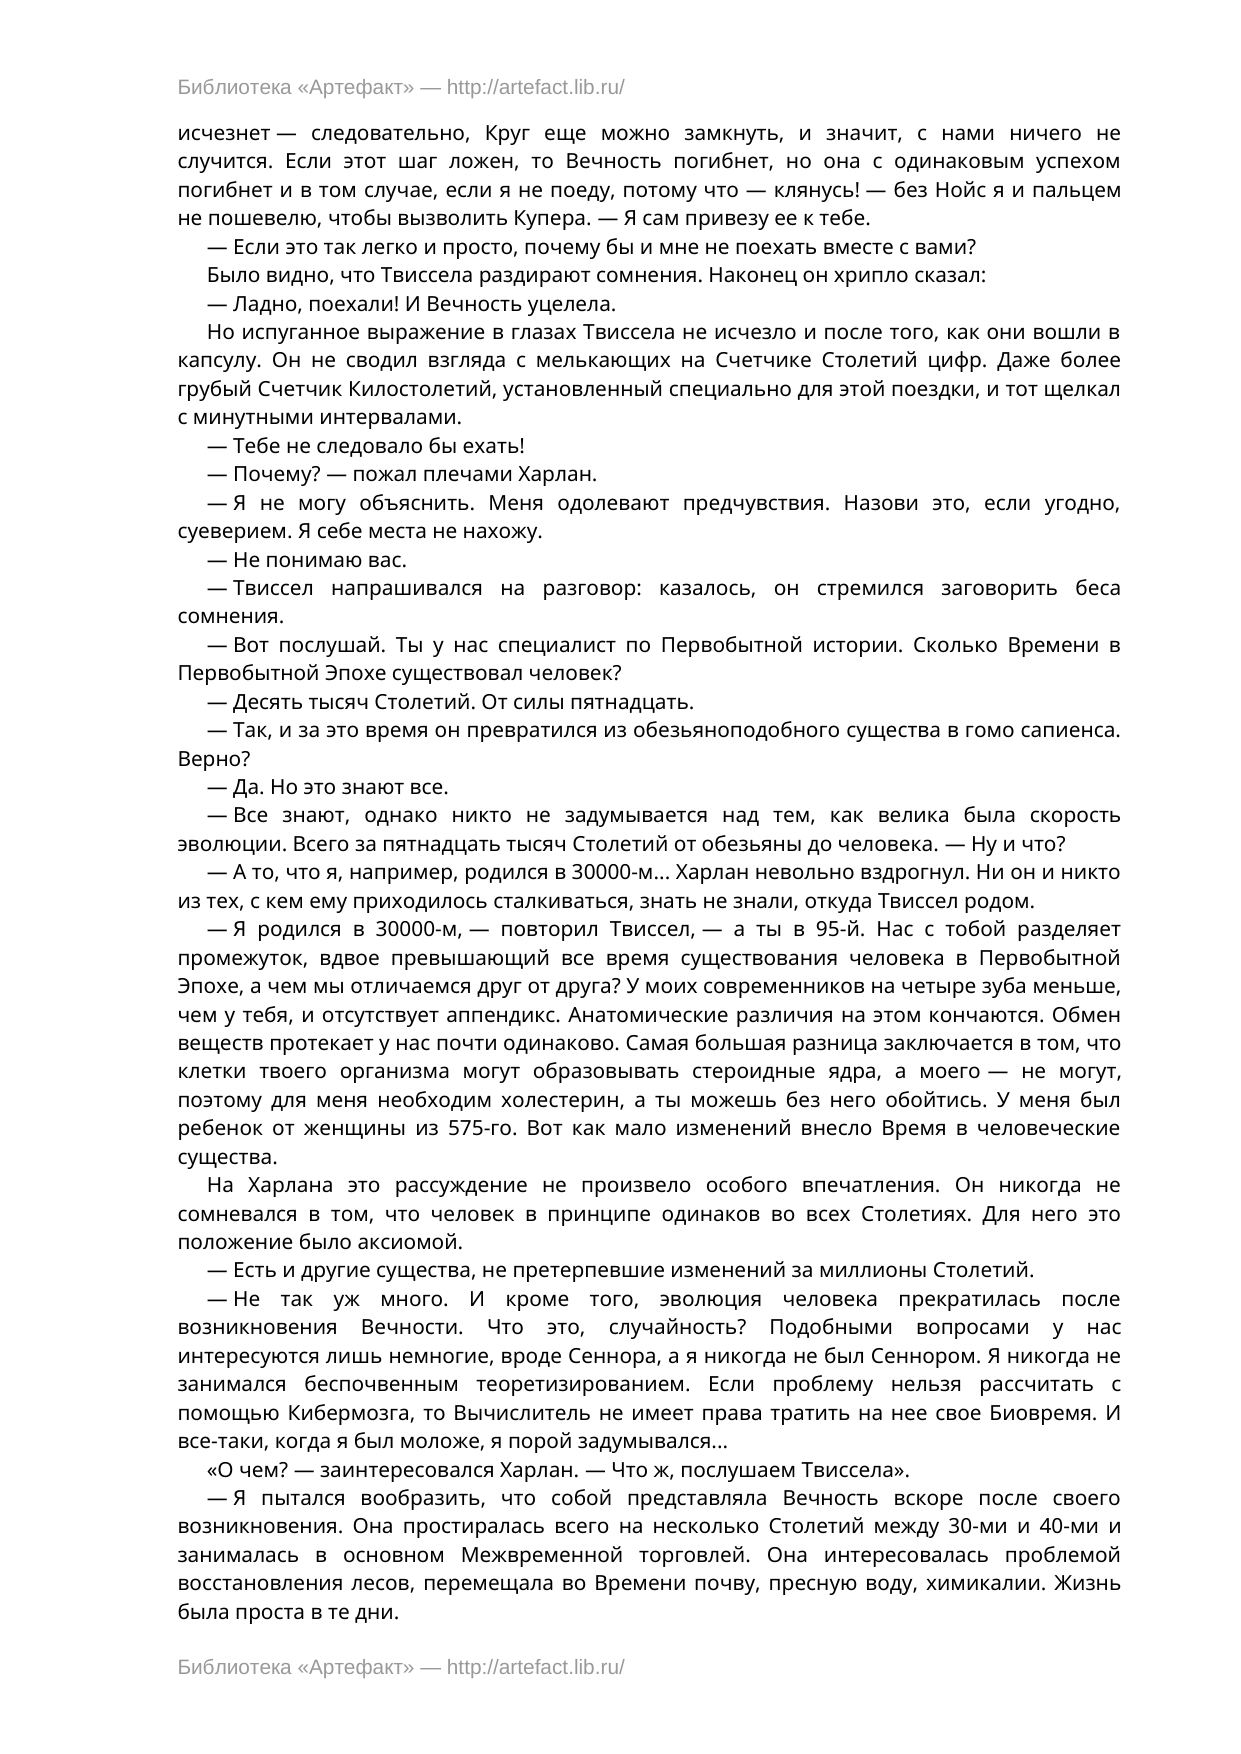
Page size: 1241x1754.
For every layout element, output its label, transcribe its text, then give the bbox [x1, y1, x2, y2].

text — Ладно, поехали! И Вечность уцелела. [177, 289, 1122, 317]
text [177, 118, 1122, 232]
text — Не так уж много. И кроме того, эволюция человека прекратилась после возникновения Вечности. Что это, случайность? Подобными вопросами у нас интересуются лишь немногие, вроде Сеннора, а я никогда не был Сеннором. Я никогда не занимался беспочвенным теоретизированием. Если проблему нельзя рассчитать с помощью Кибермозга, то Вычислитель не имеет права тратить на нее свое Биовремя. И все-таки, когда я был моложе, я порой задумывался... [177, 1284, 1122, 1455]
text Но испуганное выражение в глазах Твиссела не исчезло и после того, как они вошли в капсулу. Он не сводил взгляда с мелькающих на Счетчике Столетий цифр. Даже более грубый Счетчик Килостолетий, установленный специально для этой поездки, и тот щелкал с минутными интервалами. [177, 317, 1122, 431]
text — Не понимаю вас. [177, 545, 1122, 573]
text — Почему? — пожал плечами Харлан. [177, 459, 1122, 488]
text «О чем? — заинтересовался Харлан. — Что ж, послушаем Твиссела». [177, 1455, 1122, 1483]
text — Все знают, однако никто не задумывается над тем, как велика была скорость эволюции. Всего за пятнадцать тысяч Столетий от обезьяны до человека. — Ну и что? [177, 801, 1122, 857]
text Было видно, что Твиссела раздирают сомнения. Наконец он хрипло сказал: [177, 260, 1122, 289]
text — Десять тысяч Столетий. От силы пятнадцать. [177, 687, 1122, 715]
text — Если это так легко и просто, почему бы и мне не поехать вместе с вами? [177, 232, 1122, 260]
text — Так, и за это время он превратился из обезьяноподобного существа в гомо сапиенса. Верно? [177, 715, 1122, 772]
text — Да. Но это знают все. [177, 772, 1122, 801]
text На Харлана это рассуждение не произвело особого впечатления. Он никогда не сомневался в том, что человек в принципе одинаков во всех Столетиях. Для него это положение было аксиомой. [177, 1170, 1122, 1256]
text — Я пытался вообразить, что собой представляла Вечность вскоре после своего возникновения. Она простиралась всего на несколько Столетий между 30-ми и 40-ми и занималась в основном Межвременной торговлей. Она интересовалась проблемой восстановления лесов, перемещала во Времени почву, пресную воду, химикалии. Жизнь была проста в те дни. [177, 1483, 1122, 1625]
text — Тебе не следовало бы ехать! [177, 431, 1122, 459]
text — А то, что я, например, родился в 30000-м... Харлан невольно вздрогнул. Ни он и никто из тех, с кем ему приходилось сталкиваться, знать не знали, откуда Твиссел родом. [177, 857, 1122, 914]
text — Я не могу объяснить. Меня одолевают предчувствия. Назови это, если угодно, суеверием. Я себе места не нахожу. [177, 488, 1122, 545]
text — Я родился в 30000-м, — повторил Твиссел, — а ты в 95-й. Нас с тобой разделяет промежуток, вдвое превышающий все время существования человека в Первобытной Эпохе, а чем мы отличаемся друг от друга? У моих современников на четыре зуба меньше, чем у тебя, и отсутствует аппендикс. Анатомические различия на этом кончаются. Обмен веществ протекает у нас почти одинаково. Самая большая разница заключается в том, что клетки твоего организма могут образовывать стероидные ядра, а моего — не могут, поэтому для меня необходим холестерин, а ты можешь без него обойтись. У меня был ребенок от женщины из 575-го. Вот как мало изменений внесло Время в человеческие существа. [177, 914, 1122, 1170]
text — Есть и другие существа, не претерпевшие изменений за миллионы Столетий. [177, 1256, 1122, 1284]
text — Твиссел напрашивался на разговор: казалось, он стремился заговорить беса сомнения. [177, 573, 1122, 630]
text — Вот послушай. Ты у нас специалист по Первобытной истории. Сколько Времени в Первобытной Эпохе существовал человек? [177, 630, 1122, 687]
